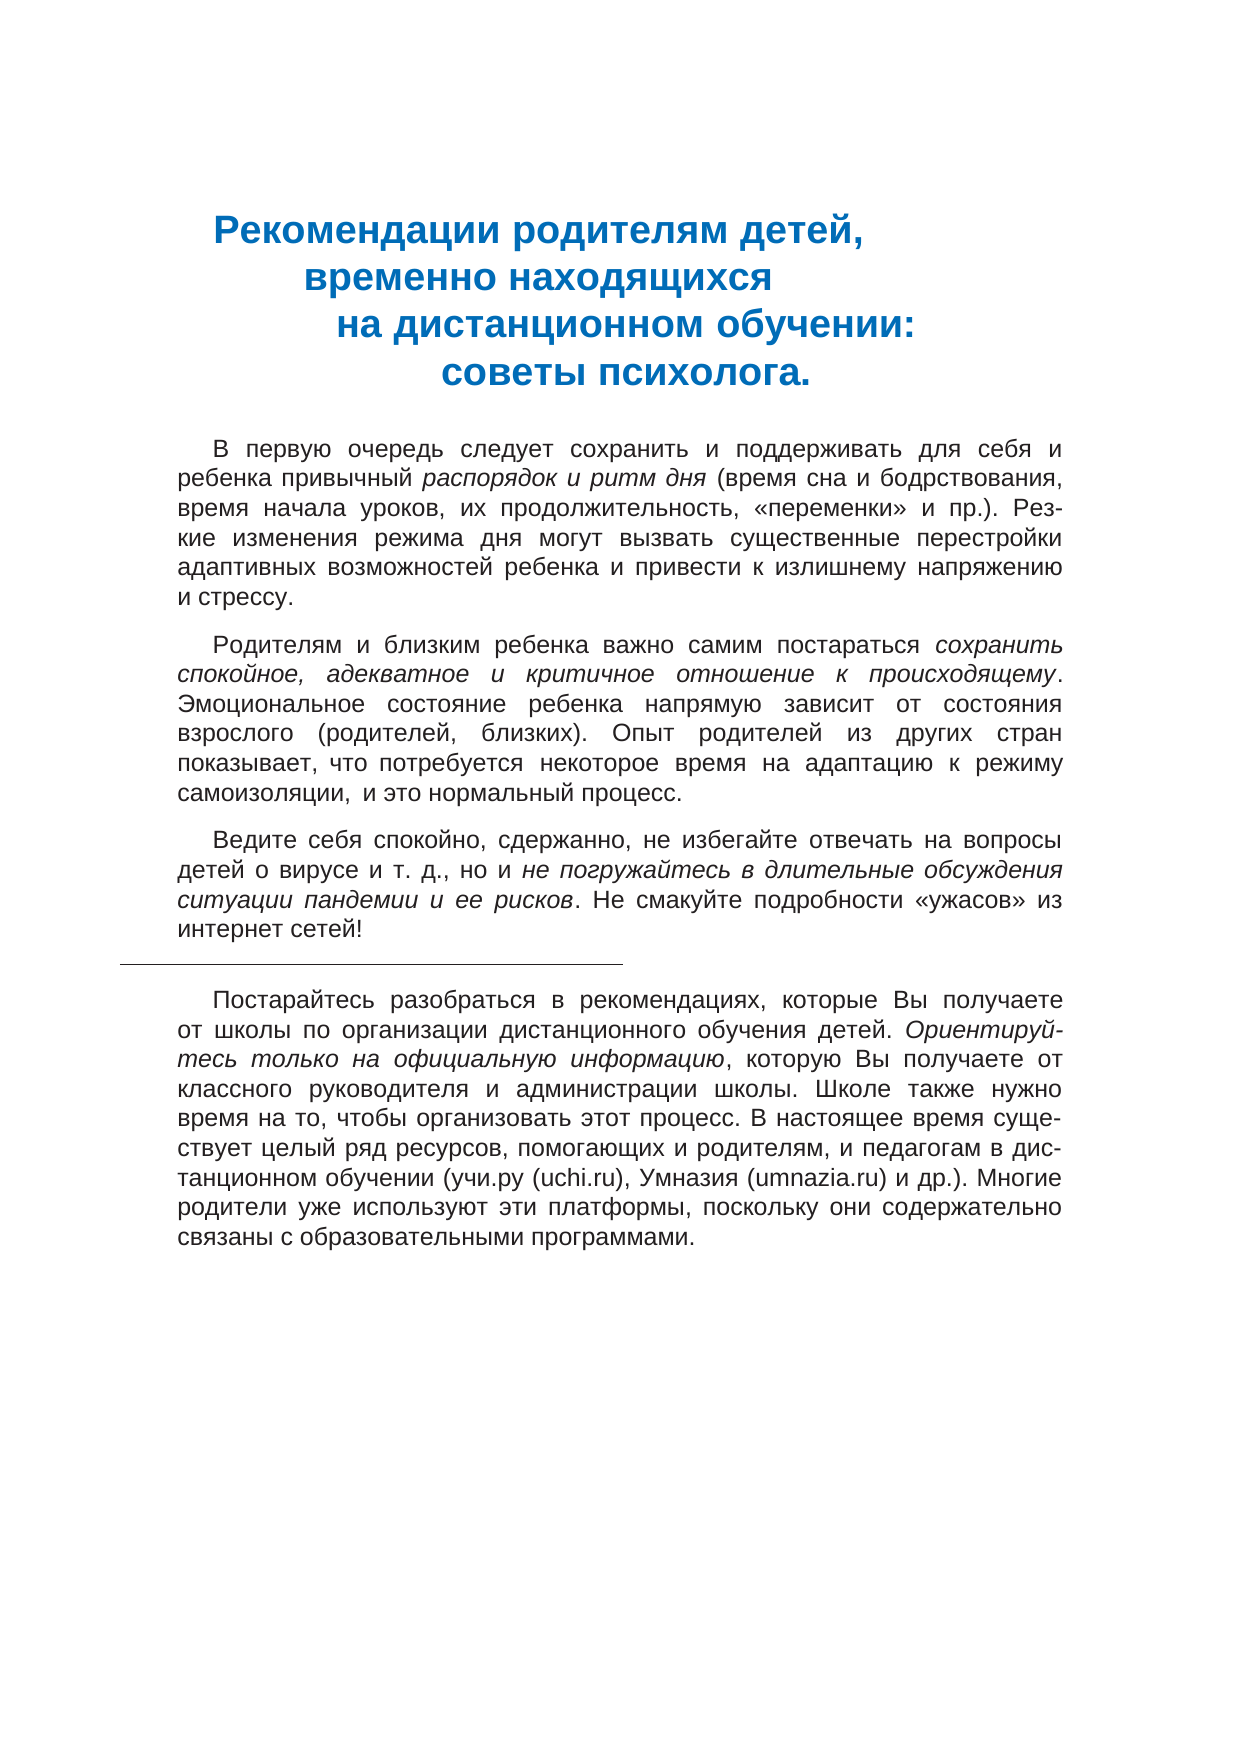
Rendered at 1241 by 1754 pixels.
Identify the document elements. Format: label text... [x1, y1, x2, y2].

text В первую очередь следует сохранить и поддерживать для себя и ребенка привычный распорядок и ритм дня (время сна и бодрствования, время начала уроков, их продолжительность, «переменки» и пр.). Рез- кие изменения режима дня могут вызвать существенные перестройки адаптивных возможностей ребенка и привести к излишнему напряжению и стрессу. [177, 434, 1063, 610]
text Постарайтесь разобраться в рекомендациях, которые Вы получаете от школы по организации дистанционного обучения детей. Ориентируй- тесь только на официальную информацию, которую Вы получаете от классного руководителя и администрации школы. Школе также нужно время на то, чтобы организовать этот процесс. В настоящее время суще- ствует целый ряд ресурсов, помогающих и родителям, и педагогам в дис- танционном обучении (учи.ру (uchi.ru), Умназия (umnazia.ru) и др.). Многие родители уже используют эти платформы, поскольку они содержательно связаны с образовательными программами. [177, 962, 1063, 1251]
text Рекомендации родителям детей, временно находящихся [118, 206, 958, 299]
text советы психолога. [118, 348, 1134, 394]
text Родителям и близким ребенка важно самим постараться сохранить спокойное, адекватное и критичное отношение к происходящему. Эмоциональное состояние ребенка напрямую зависит от состояния взрослого (родителей, близких). Опыт родителей из других стран показывает, что потребуется некоторое время на адаптацию к режиму самоизоляции, и это нормальный процесс. [177, 629, 1063, 806]
text Ведите себя спокойно, сдержанно, не избегайте отвечать на вопросы детей о вирусе и т. д., но и не погружайтесь в длительные обсуждения ситуации пандемии и ее рисков. Не смакуйте подробности «ужасов» из интернет сетей! [177, 825, 1063, 943]
text на дистанционном обучении: [118, 301, 1134, 346]
